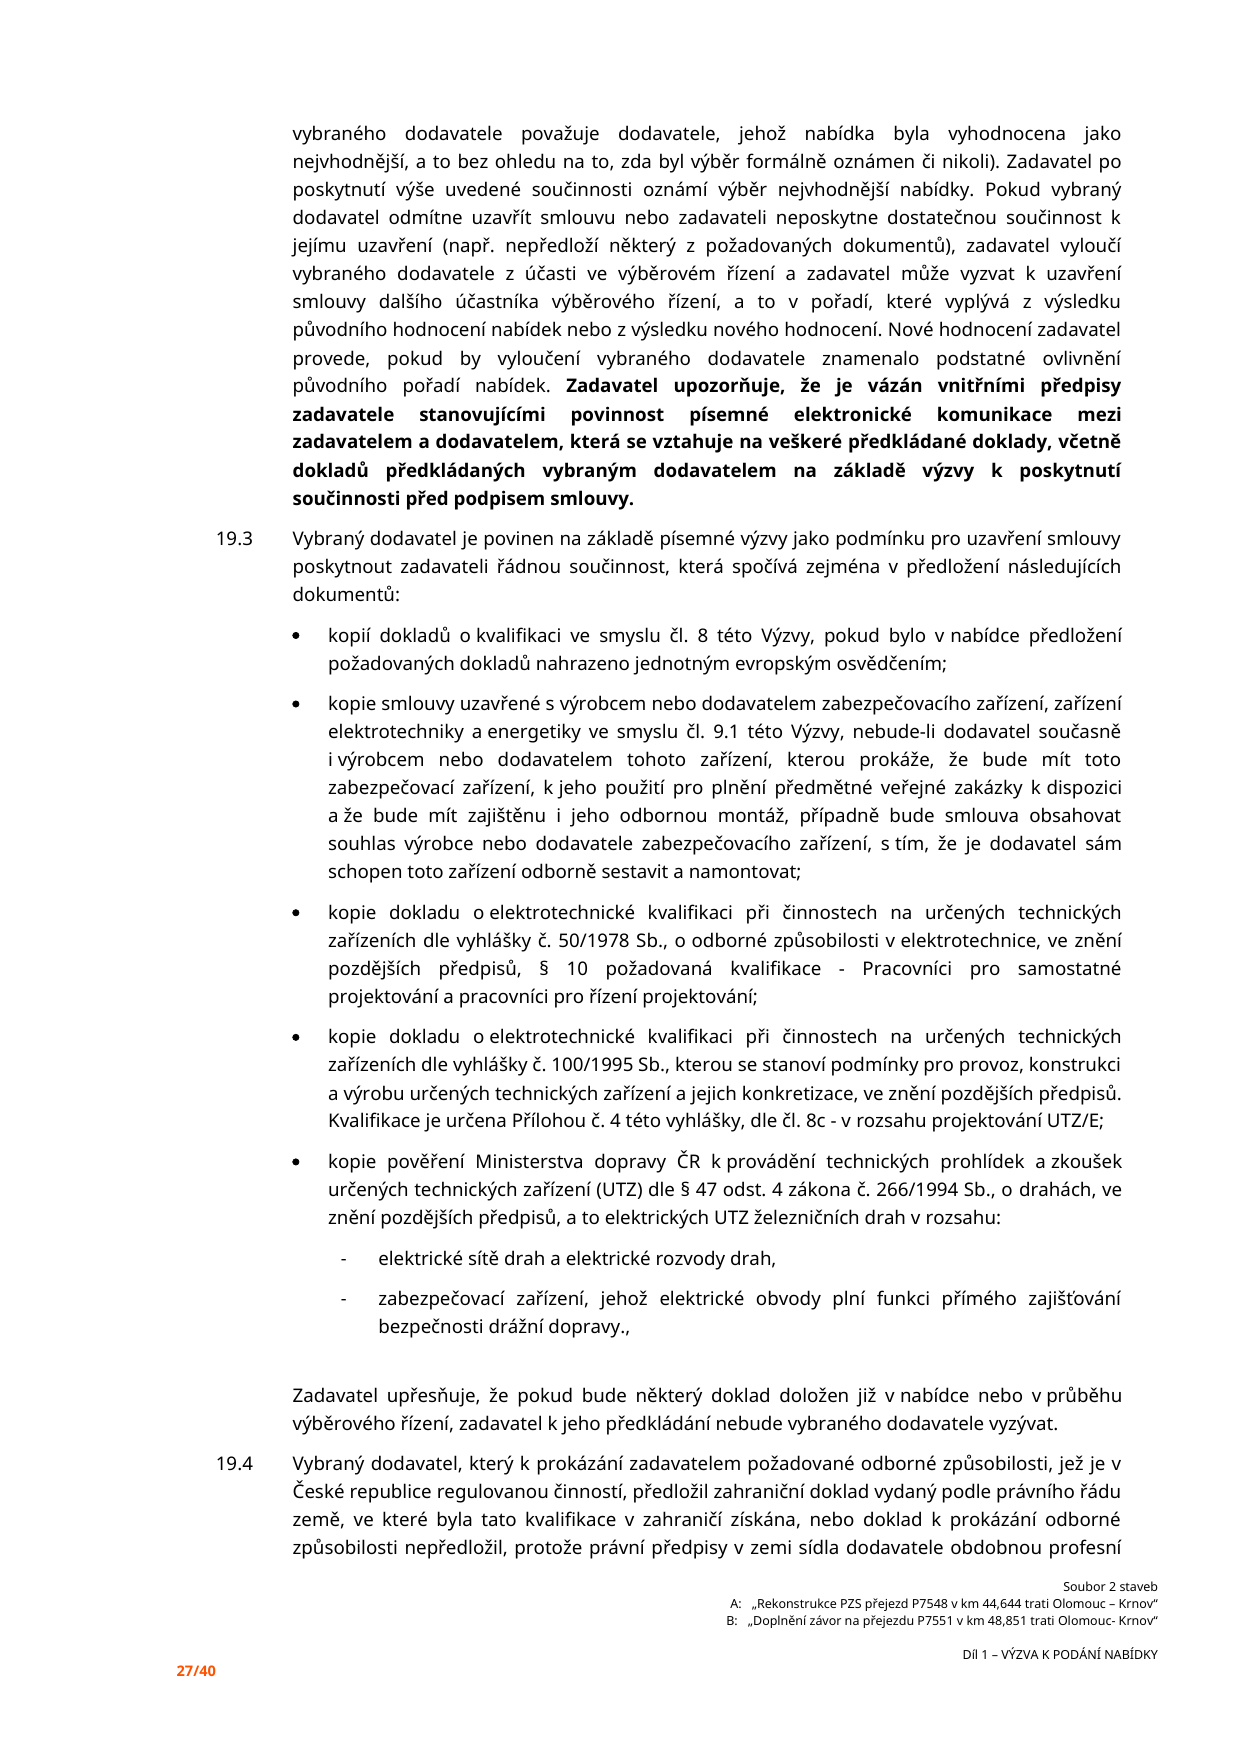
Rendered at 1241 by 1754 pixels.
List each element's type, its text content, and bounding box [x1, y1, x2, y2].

text Zadavatel upřesňuje, že pokud bude některý doklad doložen již v nabídce nebo v průběhu výběrového řízení, zadavatel k jeho předkládání nebude vybraného dodavatele vyzývat. [292, 1382, 1122, 1436]
text kopie smlouvy uzavřené s výrobcem nebo dodavatelem zabezpečovacího zařízení, zařízení elektrotechniky a energetiky ve smyslu čl. 9.1 této Výzvy, nebude-li dodavatel současně i výrobcem nebo dodavatelem tohoto zařízení, kterou prokáže, že bude mít toto zabezpečovací zařízení, k jeho použití pro plnění předmětné veřejné zakázky k dispozici a že bude mít zajištěnu i jeho odbornou montáž, případně bude smlouva obsahovat souhlas výrobce nebo dodavatele zabezpečovacího zařízení, s tím, že je dodavatel sám schopen toto zařízení odborně sestavit a namontovat; [292, 691, 1122, 884]
list elektrické sítě drah a elektrické rozvody drah, [341, 1245, 1122, 1270]
list zabezpečovací zařízení, jehož elektrické obvody plní funkci přímého zajišťování bezpečnosti drážní dopravy., [341, 1285, 1122, 1339]
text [216, 1451, 1122, 1560]
text kopie dokladu o elektrotechnické kvalifikaci při činnostech na určených technických zařízeních dle vyhlášky č. 100/1995 Sb., kterou se stanoví podmínky pro provoz, konstrukci a výrobu určených technických zařízení a jejich konkretizace, ve znění pozdějších předpisů. Kvalifikace je určena Přílohou č. 4 této vyhlášky, dle čl. 8c - v rozsahu projektování UTZ/E; [292, 1024, 1122, 1133]
text kopie dokladu o elektrotechnické kvalifikaci při činnostech na určených technických zařízeních dle vyhlášky č. 50/1978 Sb., o odborné způsobilosti v elektrotechnice, ve znění pozdějších předpisů, § 10 požadovaná kvalifikace - Pracovníci pro samostatné projektování a pracovníci pro řízení projektování; [292, 899, 1122, 1009]
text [216, 121, 1122, 510]
text kopií dokladů o kvalifikaci ve smyslu čl. 8 této Výzvy, pokud bylo v nabídce předložení požadovaných dokladů nahrazeno jednotným evropským osvědčením; [292, 622, 1122, 676]
text kopie pověření Ministerstva dopravy ČR k provádění technických prohlídek a zkoušek určených technických zařízení (UTZ) dle § 47 odst. 4 zákona č. 266/1994 Sb., o drahách, ve znění pozdějších předpisů, a to elektrických UTZ železničních drah v rozsahu: [292, 1148, 1122, 1230]
text Vybraný dodavatel je povinen na základě písemné výzvy jako podmínku pro uzavření smlouvy poskytnout zadavateli řádnou součinnost, která spočívá zejména v předložení následujících dokumentů: [216, 525, 1122, 607]
